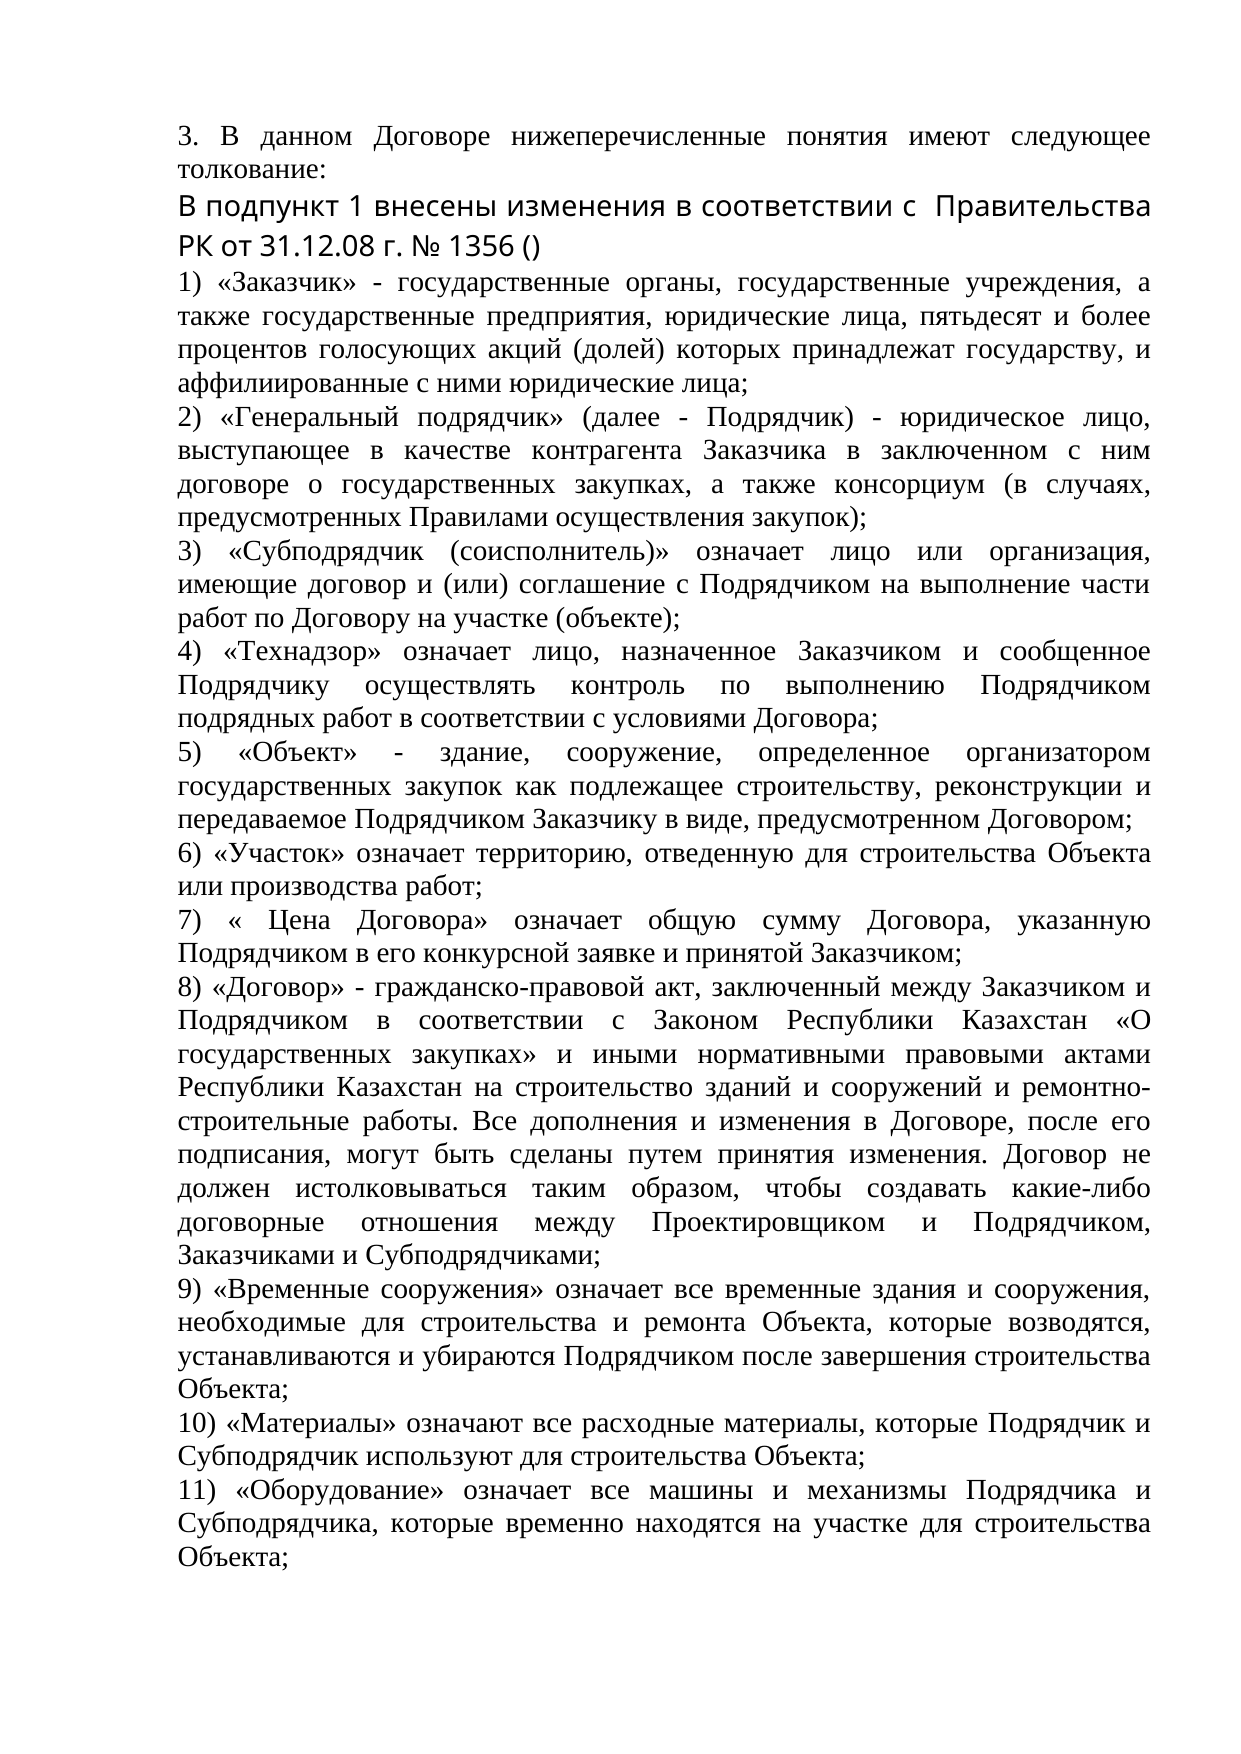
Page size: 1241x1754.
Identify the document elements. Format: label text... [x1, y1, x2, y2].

text 6) «Участок» означает территорию, отведенную для строительства Объекта или производства работ; [177, 835, 1152, 902]
text 5) «Объект» - здание, сооружение, определенное организатором государственных закупок как подлежащее строительству, реконструкции и передаваемое Подрядчиком Заказчику в виде, предусмотренном Договором; [177, 734, 1152, 835]
text 2) «Генеральный подрядчик» (далее - Подрядчик) - юридическое лицо, выступающее в качестве контрагента Заказчика в заключенном с ним договоре о государственных закупках, а также консорциум (в случаях, предусмотренных Правилами осуществления закупок); [177, 399, 1152, 533]
text 4) «Технадзор» означает лицо, назначенное Заказчиком и сообщенное Подрядчику осуществлять контроль по выполнению Подрядчиком подрядных работ в соответствии с условиями Договора; [177, 633, 1152, 734]
text 10) «Материалы» означают все расходные материалы, которые Подрядчик и Субподрядчик используют для строительства Объекта; [177, 1405, 1152, 1472]
text 11) «Оборудование» означает все машины и механизмы Подрядчика и Субподрядчика, которые временно находятся на участке для строительства Объекта; [177, 1472, 1152, 1573]
text 3. В данном Договоре нижеперечисленные понятия имеют следующее толкование: [177, 118, 1152, 185]
text В подпункт 1 внесены изменения в соответствии с постановлением Правительства РК от 31.12.08 г. № 1356 (см. стар. ред.) [177, 185, 1152, 264]
text 7) « Цена Договора» означает общую сумму Договора, указанную Подрядчиком в его конкурсной заявке и принятой Заказчиком; [177, 902, 1152, 969]
text 8) «Договор» - гражданско-правовой акт, заключенный между Заказчиком и Подрядчиком в соответствии с Законом Республики Казахстан «О государственных закупках» и иными нормативными правовыми актами Республики Казахстан на строительство зданий и сооружений и ремонтно-строительные работы. Все дополнения и изменения в Договоре, после его подписания, могут быть сделаны путем принятия изменения. Договор не должен истолковываться таким образом, чтобы создавать какие-либо договорные отношения между Проектировщиком и Подрядчиком, Заказчиками и Субподрядчиками; [177, 969, 1152, 1271]
text 9) «Временные сооружения» означает все временные здания и сооружения, необходимые для строительства и ремонта Объекта, которые возводятся, устанавливаются и убираются Подрядчиком после завершения строительства Объекта; [177, 1271, 1152, 1405]
text 1) «Заказчик» - государственные органы, государственные учреждения, а также государственные предприятия, юридические лица, пятьдесят и более процентов голосующих акций (долей) которых принадлежат государству, и аффилиированные с ними юридические лица; [177, 264, 1152, 399]
text 3) «Субподрядчик (соисполнитель)» означает лицо или организация, имеющие договор и (или) соглашение с Подрядчиком на выполнение части работ по Договору на участке (объекте); [177, 533, 1152, 633]
